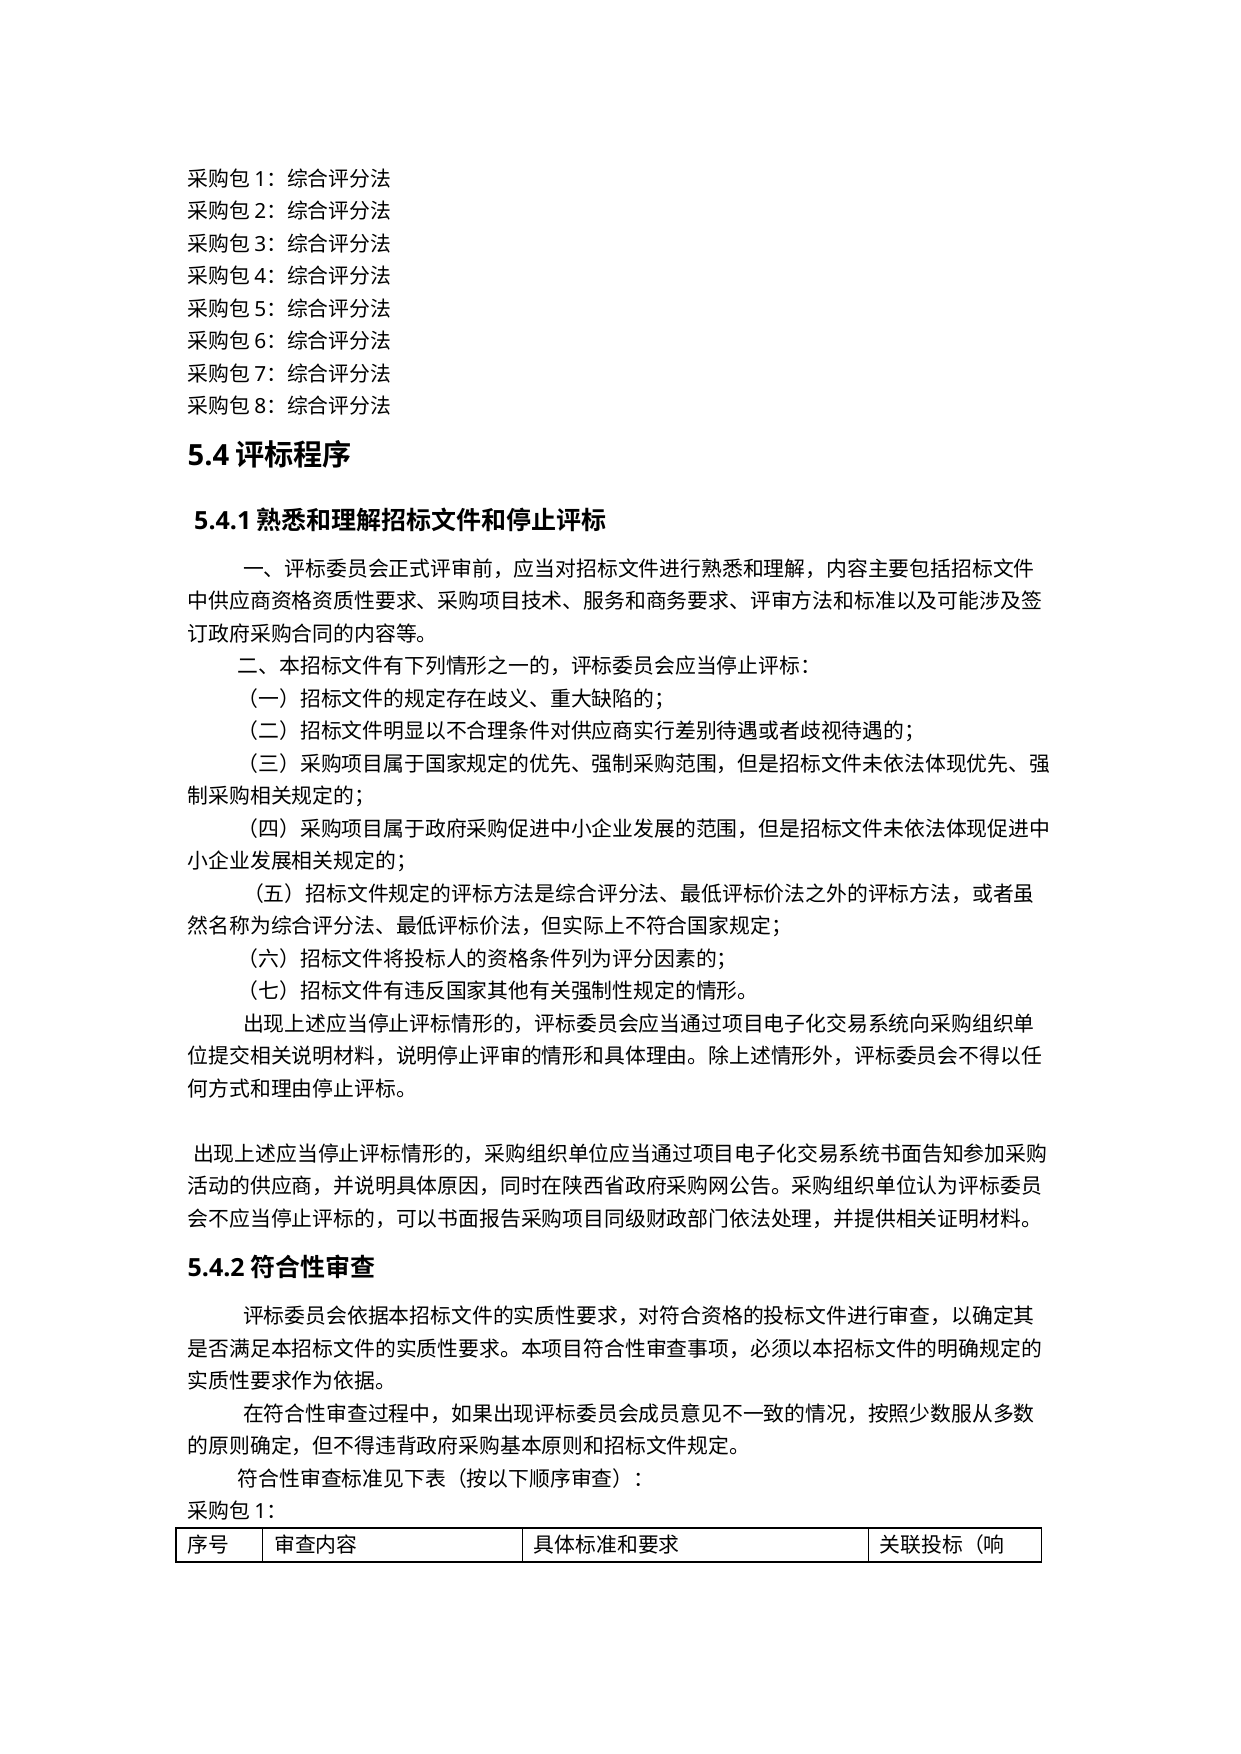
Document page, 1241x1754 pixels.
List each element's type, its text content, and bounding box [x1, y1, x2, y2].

table_header 具体标准和要求 [523, 1529, 868, 1561]
table_header 审查内容 [263, 1529, 522, 1561]
text （一）招标文件的规定存在歧义、重大缺陷的； [187, 682, 1053, 714]
text 评标委员会依据本招标文件的实质性要求，对符合资格的投标文件进行审查，以确定其是否满足本招标文件的实质性要求。本项目符合性审查事项，必须以本招标文件的明确规定的实质性要求作为依据。 [187, 1299, 1053, 1397]
text （三）采购项目属于国家规定的优先、强制采购范围，但是招标文件未依法体现优先、强制采购相关规定的； [187, 747, 1053, 812]
text 采购包6：综合评分法 [187, 324, 1053, 357]
text （四）采购项目属于政府采购促进中小企业发展的范围，但是招标文件未依法体现促进中小企业发展相关规定的； [187, 812, 1053, 877]
text 在符合性审查过程中，如果出现评标委员会成员意见不一致的情况，按照少数服从多数的原则确定，但不得违背政府采购基本原则和招标文件规定。 [187, 1397, 1053, 1462]
text 采购包3：综合评分法 [187, 227, 1053, 259]
text （六）招标文件将投标人的资格条件列为评分因素的； [187, 942, 1053, 974]
table_header 关联投标（响应）文件格式文件 [869, 1529, 1041, 1561]
text 二、本招标文件有下列情形之一的，评标委员会应当停止评标： [187, 649, 1053, 682]
text 采购包2：综合评分法 [187, 194, 1053, 227]
text 出现上述应当停止评标情形的，采购组织单位应当通过项目电子化交易系统书面告知参加采购活动的供应商，并说明具体原因，同时在陕西省政府采购网公告。采购组织单位认为评标委员会不应当停止评标的，可以书面报告采购项目同级财政部门依法处理，并提供相关证明材料。 [187, 1104, 1053, 1234]
text 采购包1： [187, 1494, 1053, 1527]
text 采购包8：综合评分法 [187, 389, 1053, 422]
text （二）招标文件明显以不合理条件对供应商实行差别待遇或者歧视待遇的； [187, 714, 1053, 747]
text 符合性审查标准见下表（按以下顺序审查）： [187, 1462, 1053, 1494]
text 一、评标委员会正式评审前，应当对招标文件进行熟悉和理解，内容主要包括招标文件中供应商资格资质性要求、采购项目技术、服务和商务要求、评审方法和标准以及可能涉及签订政府采购合同的内容等。 [187, 552, 1053, 649]
text 采购包1：综合评分法 [187, 162, 1053, 194]
text 出现上述应当停止评标情形的，评标委员会应当通过项目电子化交易系统向采购组织单位提交相关说明材料，说明停止评审的情形和具体理由。除上述情形外，评标委员会不得以任何方式和理由停止评标。 [187, 1007, 1053, 1104]
text 采购包4：综合评分法 [187, 259, 1053, 292]
text 采购包5：综合评分法 [187, 292, 1053, 324]
table_header 序号 [177, 1529, 262, 1561]
text （七）招标文件有违反国家其他有关强制性规定的情形。 [187, 974, 1053, 1007]
text 采购包7：综合评分法 [187, 357, 1053, 389]
text 5.4.1熟悉和理解招标文件和停止评标 [187, 487, 1053, 552]
text 5.4评标程序 [187, 422, 1053, 487]
text 5.4.2符合性审查 [187, 1234, 1053, 1299]
text （五）招标文件规定的评标方法是综合评分法、最低评标价法之外的评标方法，或者虽然名称为综合评分法、最低评标价法，但实际上不符合国家规定； [187, 877, 1053, 942]
